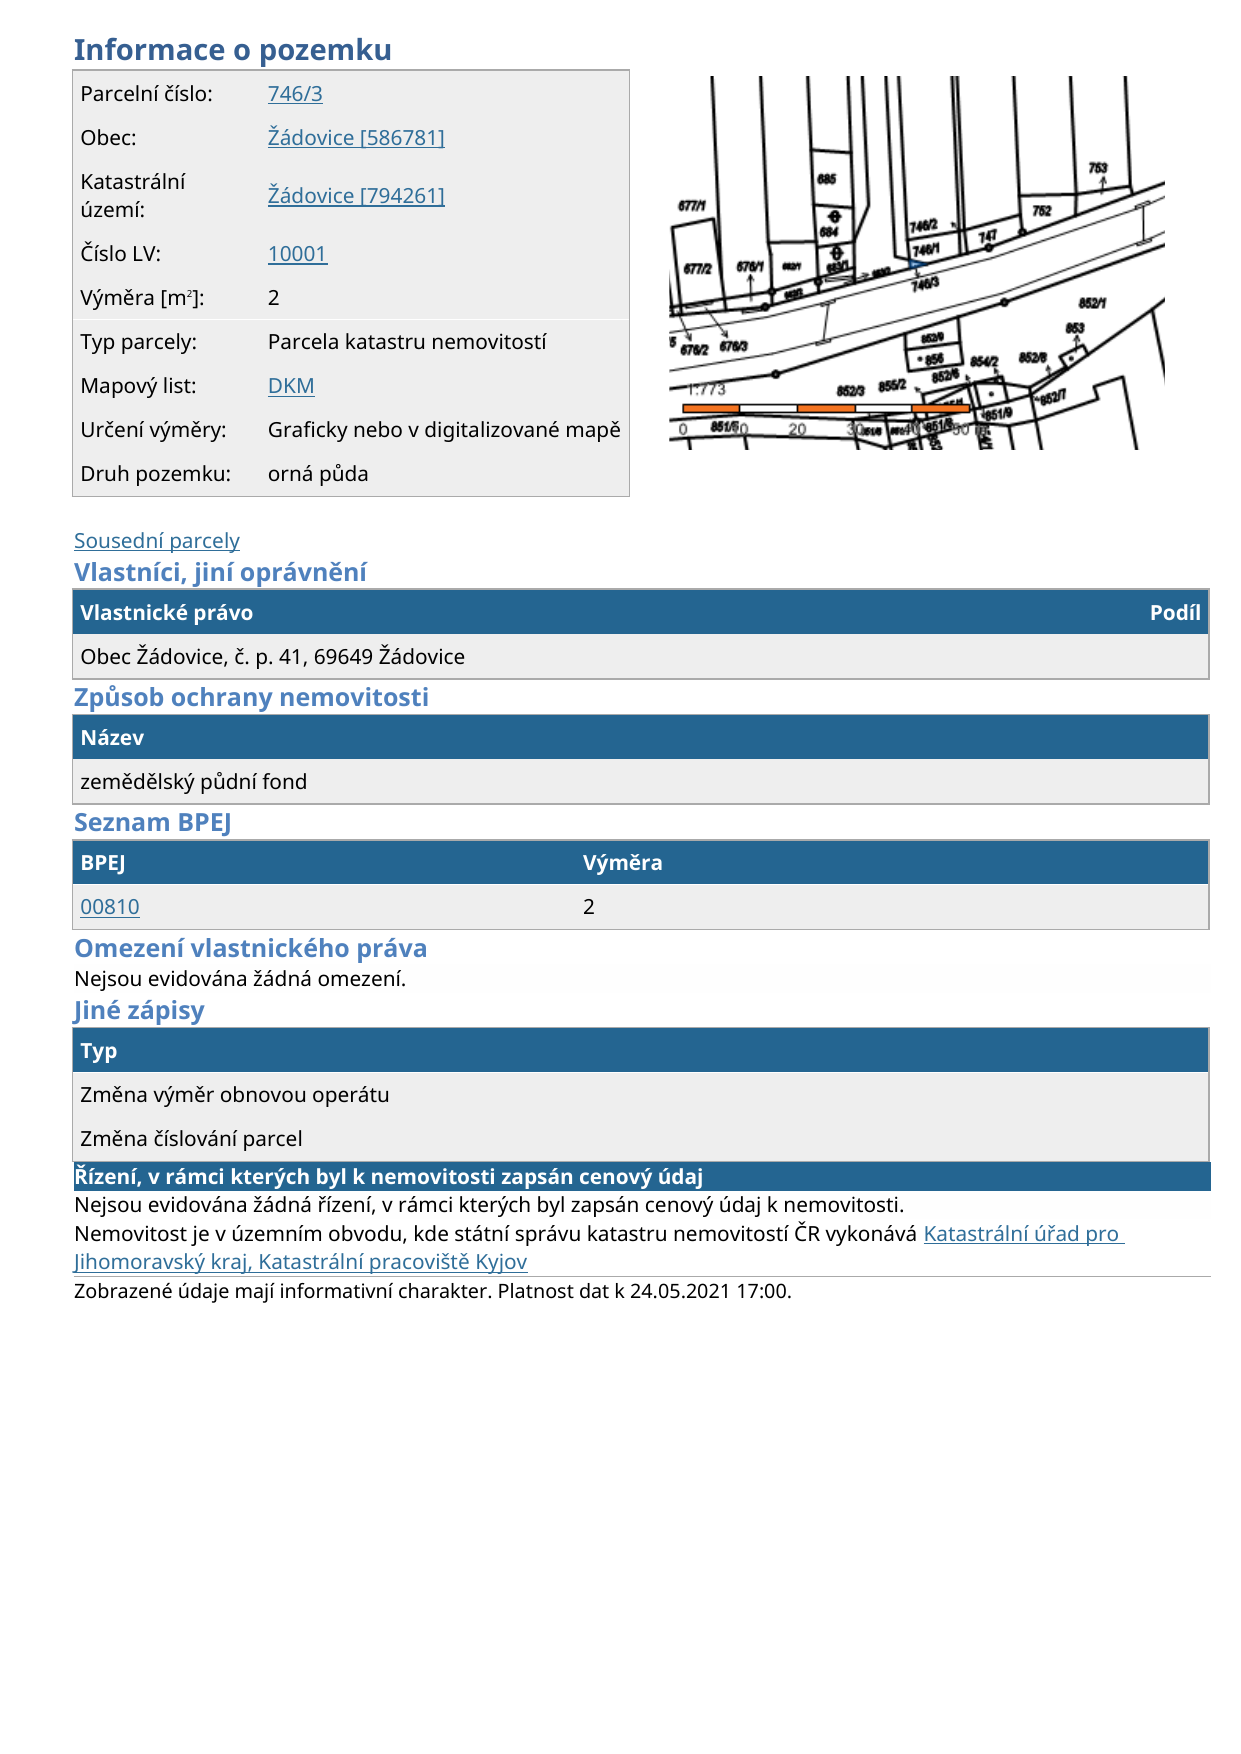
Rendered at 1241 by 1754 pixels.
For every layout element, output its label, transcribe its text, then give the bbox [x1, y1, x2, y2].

table_cell Změna výměr obnovou operátu [73, 1073, 1208, 1116]
table_cell 00810 [73, 885, 575, 929]
subtitle Omezení vlastnického práva [74, 930, 1211, 964]
text Nejsou evidována žádná řízení, v rámci kterých byl zapsán cenový údaj k nemovitosti. [74, 1191, 1211, 1219]
subtitle Informace o pozemku [74, 29, 1211, 69]
subtitle Seznam BPEJ [74, 805, 1211, 839]
table_cell Výměra [m2]: [73, 276, 260, 319]
table_header Parcelní číslo: [73, 71, 260, 115]
subtitle Řízení, v rámci kterých byl k nemovitosti zapsán cenový údaj [74, 1162, 1211, 1191]
subtitle Způsob ochrany nemovitosti [74, 679, 1211, 714]
table_cell [1042, 634, 1208, 678]
table_cell Změna číslování parcel [73, 1116, 1208, 1161]
text Zobrazené údaje mají informativní charakter. Platnost dat k 24.05.2021 17:00. [74, 1277, 1211, 1304]
table_header Vlastnické právo [73, 590, 1042, 634]
table_cell Žádovice [586781] [260, 115, 629, 159]
table_cell Mapový list: [73, 364, 260, 408]
table_cell orná půda [260, 452, 629, 496]
table_cell 2 [575, 885, 1208, 929]
picture [667, 76, 1165, 448]
table_cell Obec: [73, 115, 260, 159]
table_cell zemědělský půdní fond [73, 759, 1208, 803]
table_header Název [73, 715, 1208, 759]
table_cell Číslo LV: [73, 231, 260, 276]
table_header Typ [73, 1028, 1208, 1072]
text Sousední parcely [74, 526, 1211, 554]
table_cell Graficky nebo v digitalizované mapě [260, 408, 629, 452]
table_header Podíl [1042, 590, 1208, 634]
table_cell Parcela katastru nemovitostí [260, 320, 629, 364]
table_cell Žádovice [794261] [260, 159, 629, 231]
text Nemovitost je v územním obvodu, kde státní správu katastru nemovitostí ČR vykonává Katastrální úřad pro Jihomoravský kraj, Katastrální pracoviště Kyjov [74, 1219, 1211, 1276]
table_cell Typ parcely: [73, 320, 260, 364]
table_cell DKM [260, 364, 629, 408]
table_cell Obec Žádovice, č. p. 41, 69649 Žádovice [73, 634, 1042, 678]
table_cell 2 [260, 276, 629, 319]
table_cell Určení výměry: [73, 408, 260, 452]
table_cell Katastrální území: [73, 159, 260, 231]
subtitle Vlastníci, jiní oprávnění [74, 554, 1211, 588]
table_header 746/3 [260, 71, 629, 115]
table_header Výměra [575, 841, 1208, 884]
table_header BPEJ [73, 841, 575, 884]
text Nejsou evidována žádná omezení. [74, 964, 1211, 993]
table_cell Druh pozemku: [73, 452, 260, 496]
subtitle Jiné zápisy [74, 993, 1211, 1027]
table_cell 10001 [260, 231, 629, 276]
